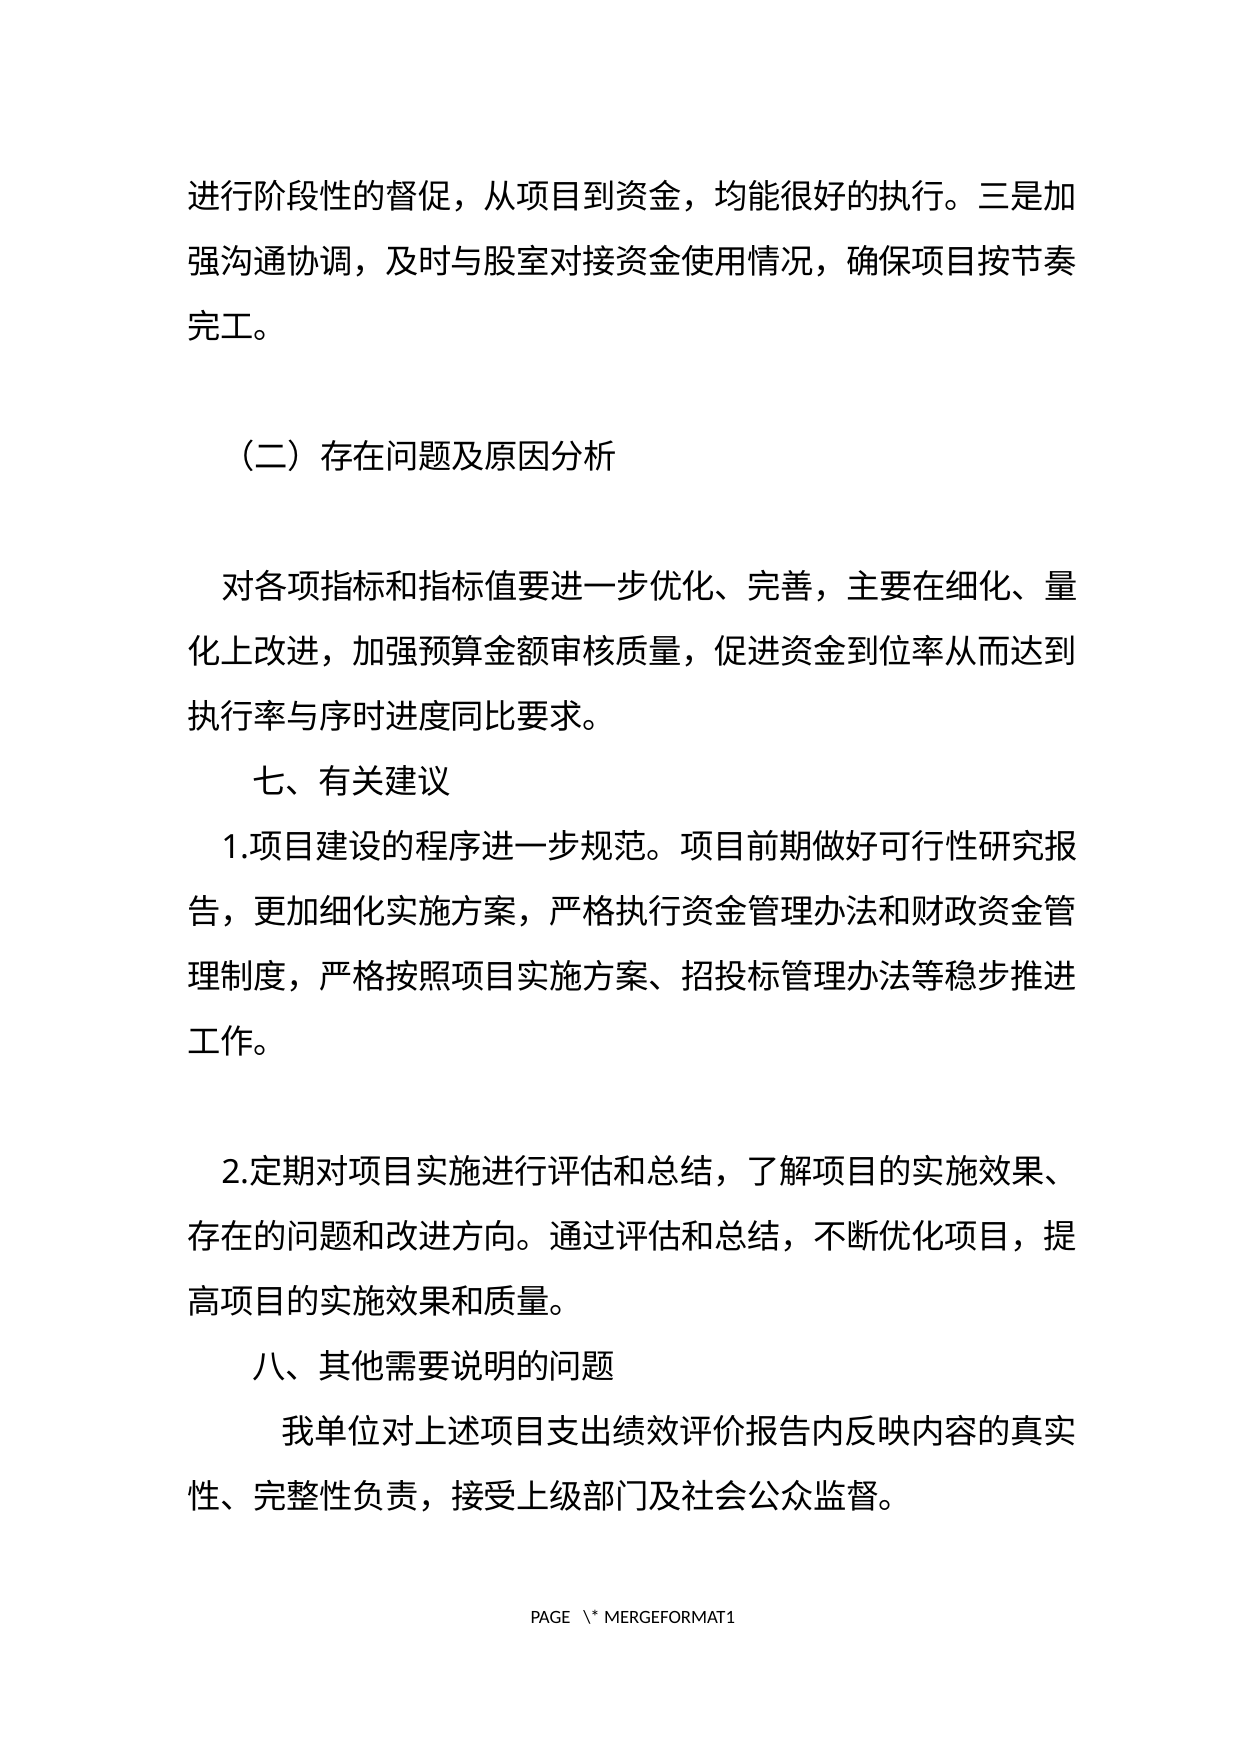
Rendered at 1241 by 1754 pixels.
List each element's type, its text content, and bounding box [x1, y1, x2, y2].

text （一）主要经验及做法 一是严格根据地区资金到位情况，做好项目实施工作，提高项目资金支付率。二是加强组织领导，本项目绩效评价工作由单位领导牵头抓落实，分管领导具体负责，从项目到资金，均能很好的执行，目前取得了很好的成效。二是单位领导重视，进行阶段性的督促，从项目到资金，均能很好的执行。三是加强沟通协调，及时与股室对接资金使用情况，确保项目按节奏完工。 （二）存在问题及原因分析 对各项指标和指标值要进一步优化、完善，主要在细化、量化上改进，加强预算金额审核质量，促进资金到位率从而达到执行率与序时进度同比要求。 [187, 487, 1078, 747]
text 八、其他需要说明的问题 [187, 1332, 1078, 1397]
text 1.项目建设的程序进一步规范。项目前期做好可行性研究报告，更加细化实施方案，严格执行资金管理办法和财政资金管理制度，严格按照项目实施方案、招投标管理办法等稳步推进工作。 2.定期对项目实施进行评估和总结，了解项目的实施效果、存在的问题和改进方向。通过评估和总结，不断优化项目，提高项目的实施效果和质量。 [187, 1072, 1078, 1332]
text 我单位对上述项目支出绩效评价报告内反映内容的真实性、完整性负责，接受上级部门及社会公众监督。 [187, 1397, 1078, 1527]
text 七、有关建议 [187, 747, 1078, 812]
